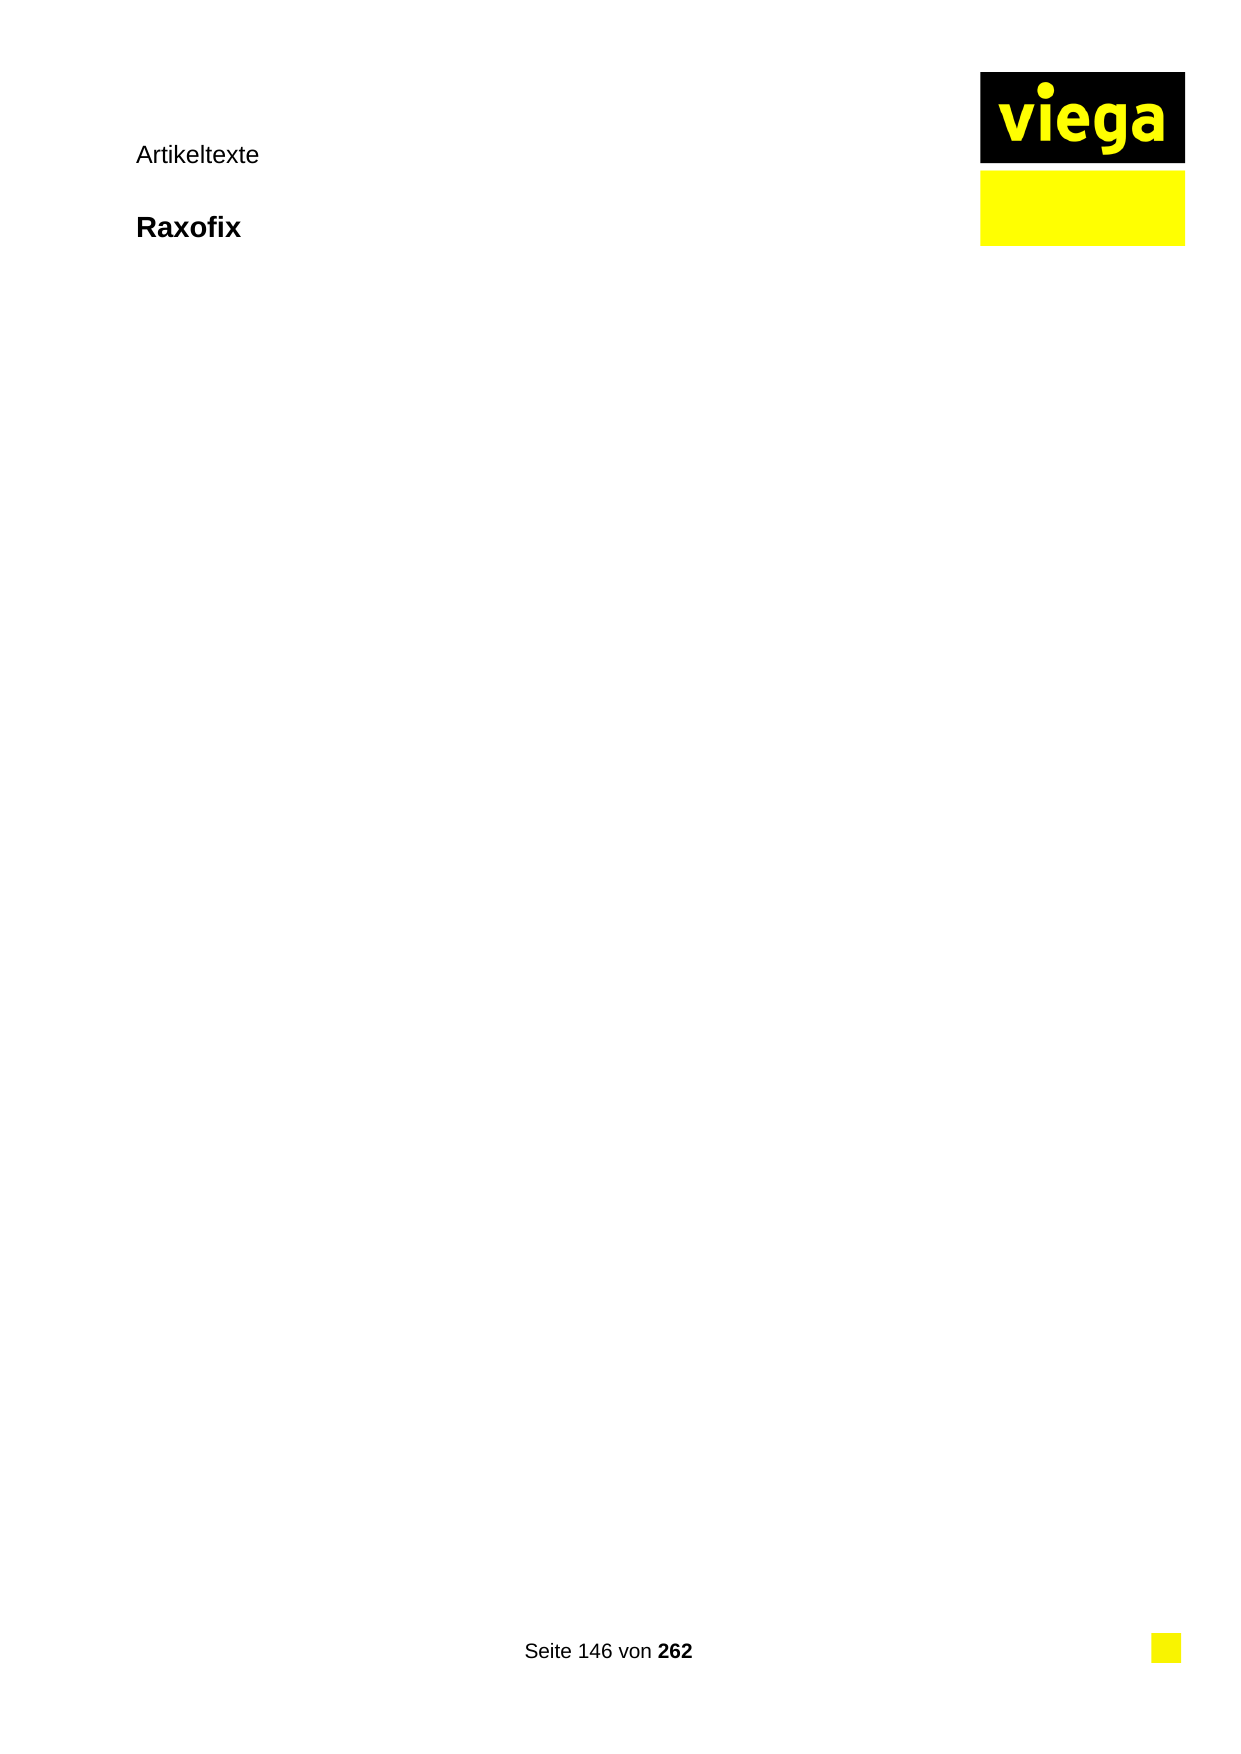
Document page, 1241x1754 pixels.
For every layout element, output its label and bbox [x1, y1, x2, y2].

picture [1151, 1633, 1182, 1663]
picture [980, 72, 1186, 246]
